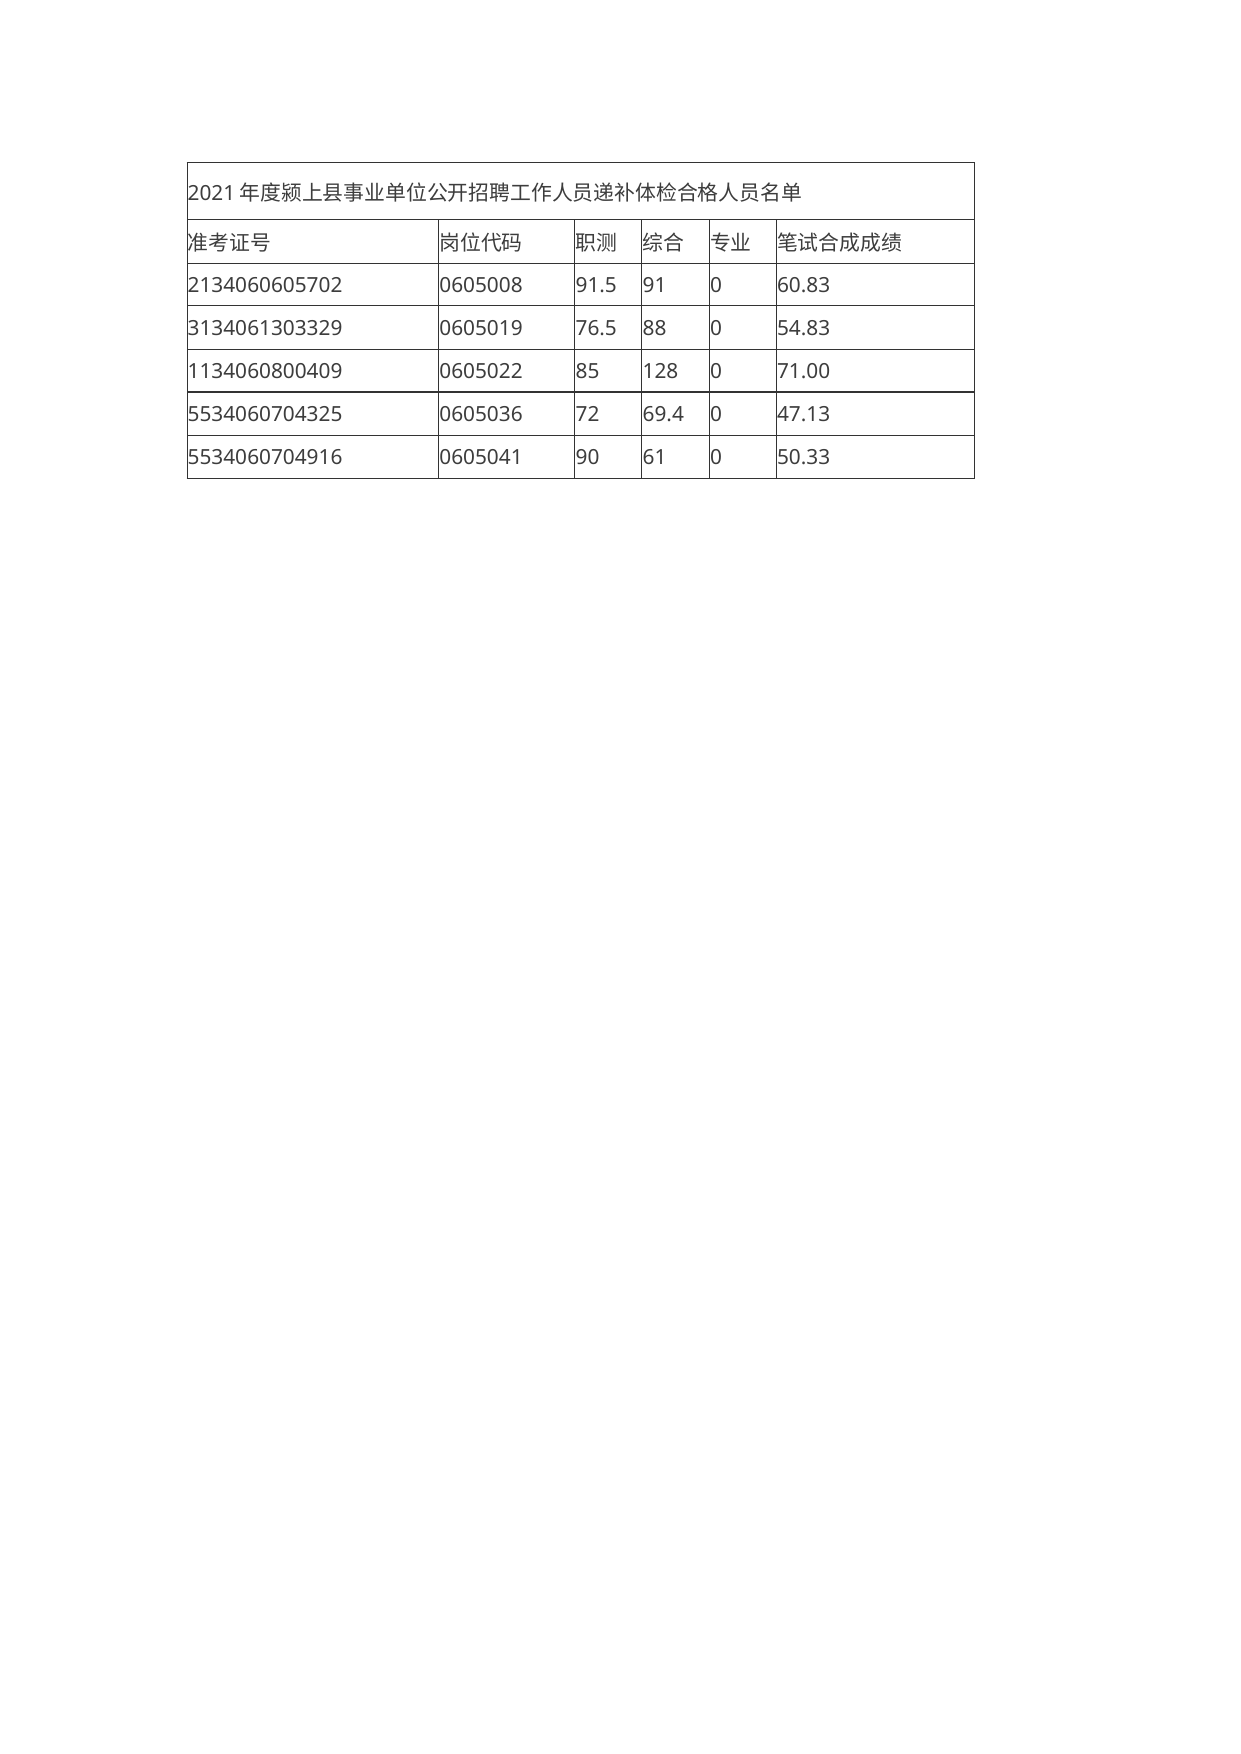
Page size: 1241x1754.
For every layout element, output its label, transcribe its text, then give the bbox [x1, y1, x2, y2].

table_header 2021年度颍上县事业单位公开招聘工作人员递补体检合格人员名单 [188, 163, 974, 219]
table_cell 85 [575, 350, 641, 391]
table_cell 71.00 [777, 350, 974, 391]
table_cell 职测 [575, 220, 641, 262]
table_cell 0605022 [439, 350, 574, 391]
table_cell 91.5 [575, 264, 641, 305]
table_cell 88 [642, 306, 709, 348]
table_cell 50.33 [777, 436, 974, 477]
table_cell 0 [710, 264, 776, 305]
table_cell 0 [710, 436, 776, 477]
table_cell 0605019 [439, 306, 574, 348]
table_cell 3134061303329 [188, 306, 438, 348]
table_cell 0605008 [439, 264, 574, 305]
table_cell 69.4 [642, 393, 709, 434]
table_cell 岗位代码 [439, 220, 574, 262]
table_cell 0 [710, 306, 776, 348]
table_cell 0 [710, 393, 776, 434]
table_cell 2134060605702 [188, 264, 438, 305]
table_cell 60.83 [777, 264, 974, 305]
table_cell 47.13 [777, 393, 974, 434]
table_cell 54.83 [777, 306, 974, 348]
table_cell 128 [642, 350, 709, 391]
table_cell 90 [575, 436, 641, 477]
table_cell 笔试合成成绩 [777, 220, 974, 262]
table_cell 5534060704916 [188, 436, 438, 477]
table_cell 1134060800409 [188, 350, 438, 391]
table_cell 76.5 [575, 306, 641, 348]
table_cell 5534060704325 [188, 393, 438, 434]
table_cell 91 [642, 264, 709, 305]
table_cell 专业 [710, 220, 776, 262]
table_cell 0605036 [439, 393, 574, 434]
table_cell 准考证号 [188, 220, 438, 262]
table_cell 0 [710, 350, 776, 391]
table_cell 综合 [642, 220, 709, 262]
table_cell 0605041 [439, 436, 574, 477]
table_cell 61 [642, 436, 709, 477]
table_cell 72 [575, 393, 641, 434]
